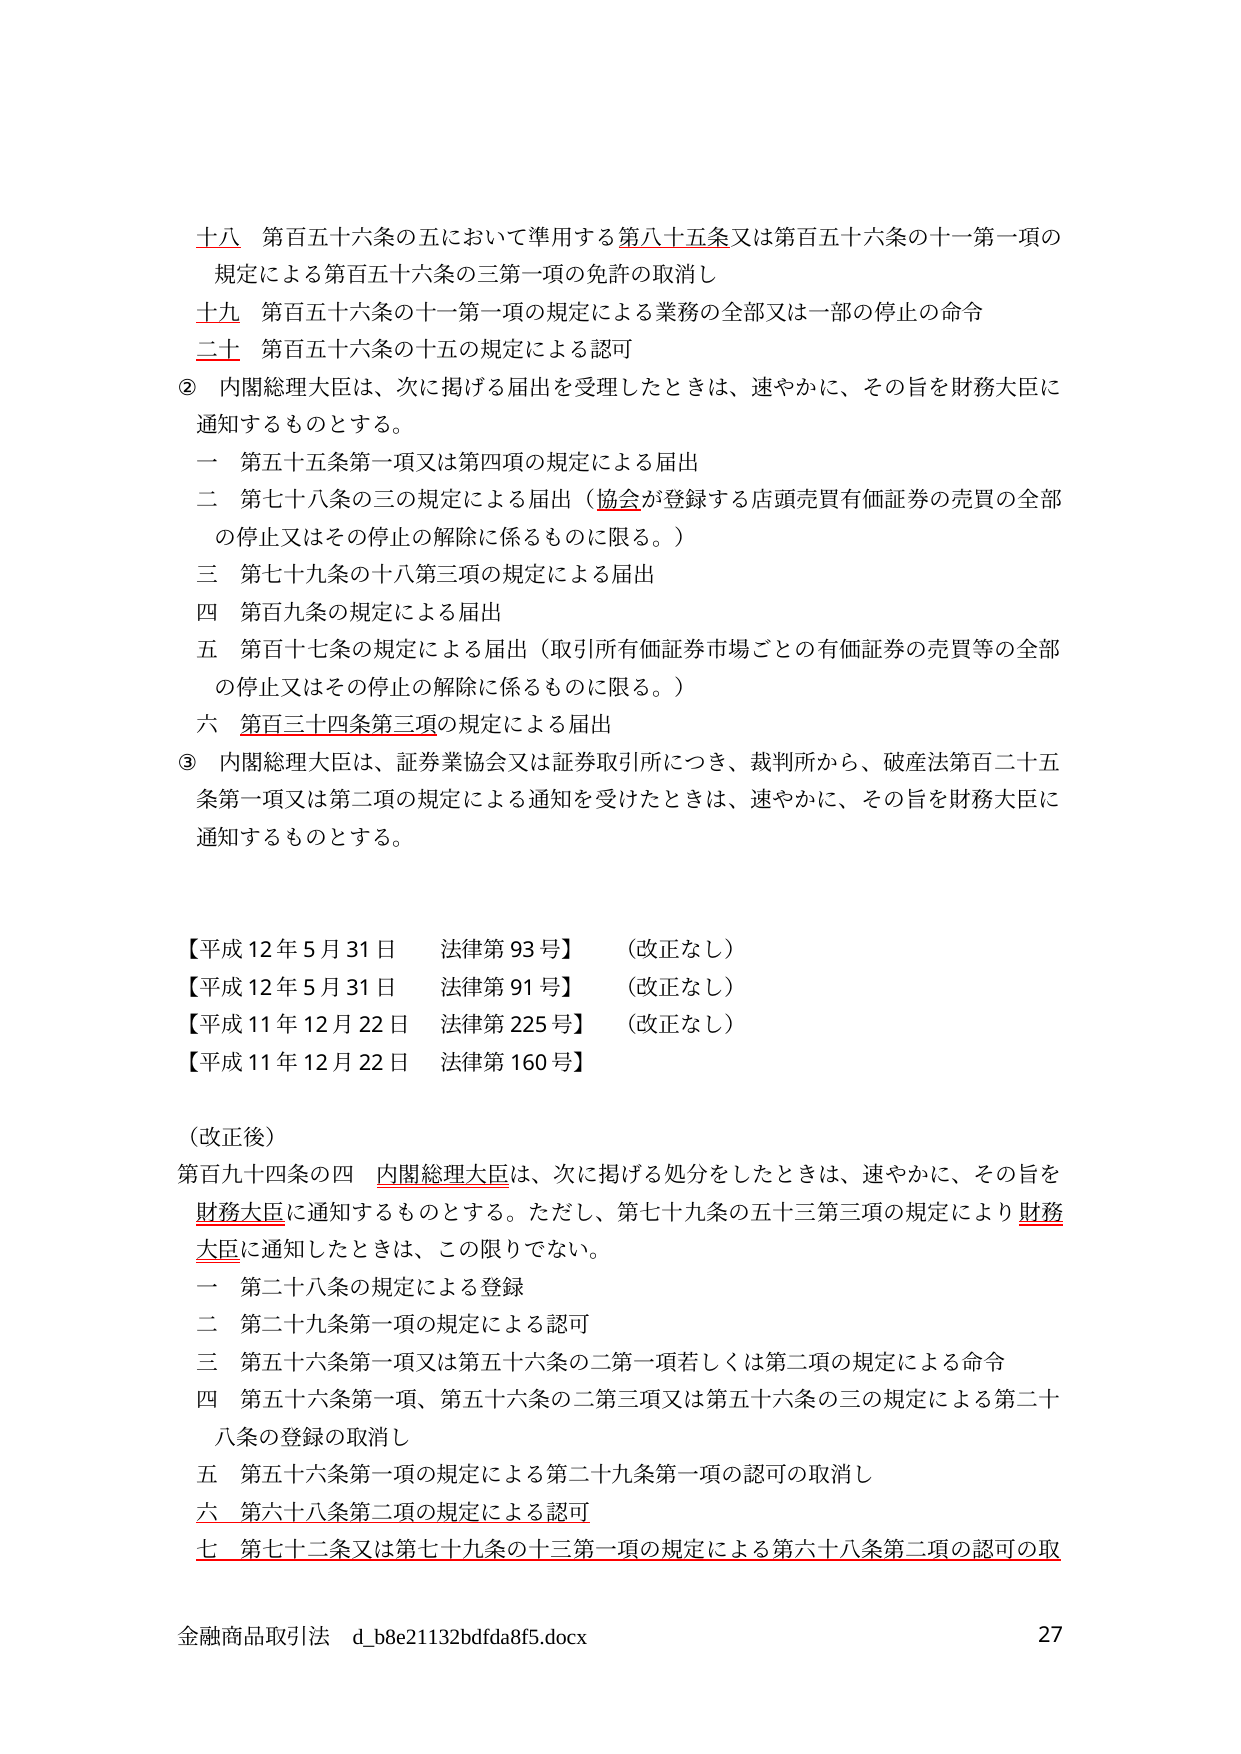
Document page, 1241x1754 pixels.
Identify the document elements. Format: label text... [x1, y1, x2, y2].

text 第百九十四条の四 内閣総理大臣は、次に掲げる処分をしたときは、速やかに、その旨を財務大臣に通知するものとする。ただし、第七十九条の五十三第三項の規定により財務大臣に通知したときは、この限りでない。 [177, 1154, 1063, 1267]
text 十九 第百五十六条の十一第一項の規定による業務の全部又は一部の停止の命令 [196, 292, 1063, 329]
text 六 第百三十四条第三項の規定による届出 [196, 704, 1063, 742]
text 一 第五十五条第一項又は第四項の規定による届出 [196, 442, 1063, 479]
text 五 第百十七条の規定による届出（取引所有価証券市場ごとの有価証券の売買等の全部の停止又はその停止の解除に係るものに限る。） [196, 629, 1063, 704]
text 【平成12年5月31日 法律第93号】 （改正なし） [177, 929, 1063, 967]
text 三 第五十六条第一項又は第五十六条の二第一項若しくは第二項の規定による命令 [196, 1342, 1063, 1379]
text 五 第五十六条第一項の規定による第二十九条第一項の認可の取消し [196, 1454, 1063, 1492]
text 二十 第百五十六条の十五の規定による認可 [196, 329, 1063, 367]
text ③ 内閣総理大臣は、証券業協会又は証券取引所につき、裁判所から、破産法第百二十五条第一項又は第二項の規定による通知を受けたときは、速やかに、その旨を財務大臣に通知するものとする。 [177, 742, 1063, 854]
text （改正後） [177, 1117, 1063, 1154]
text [196, 1529, 1063, 1567]
text 【平成11年12月22日 法律第225号】 （改正なし） [177, 1004, 1063, 1042]
text 二 第七十八条の三の規定による届出（協会が登録する店頭売買有価証券の売買の全部の停止又はその停止の解除に係るものに限る。） [196, 479, 1063, 554]
text 三 第七十九条の十八第三項の規定による届出 [196, 554, 1063, 592]
text 十八 第百五十六条の五において準用する第八十五条又は第百五十六条の十一第一項の規定による第百五十六条の三第一項の免許の取消し [196, 217, 1063, 292]
text ② 内閣総理大臣は、次に掲げる届出を受理したときは、速やかに、その旨を財務大臣に通知するものとする。 [177, 367, 1063, 442]
text 六 第六十八条第二項の規定による認可 [196, 1492, 1063, 1529]
text 【平成11年12月22日 法律第160号】 [177, 1042, 1063, 1079]
text 四 第百九条の規定による届出 [196, 592, 1063, 629]
text 【平成12年5月31日 法律第91号】 （改正なし） [177, 967, 1063, 1004]
text 四 第五十六条第一項、第五十六条の二第三項又は第五十六条の三の規定による第二十八条の登録の取消し [196, 1379, 1063, 1454]
text 一 第二十八条の規定による登録 [196, 1267, 1063, 1304]
text 二 第二十九条第一項の規定による認可 [196, 1304, 1063, 1342]
